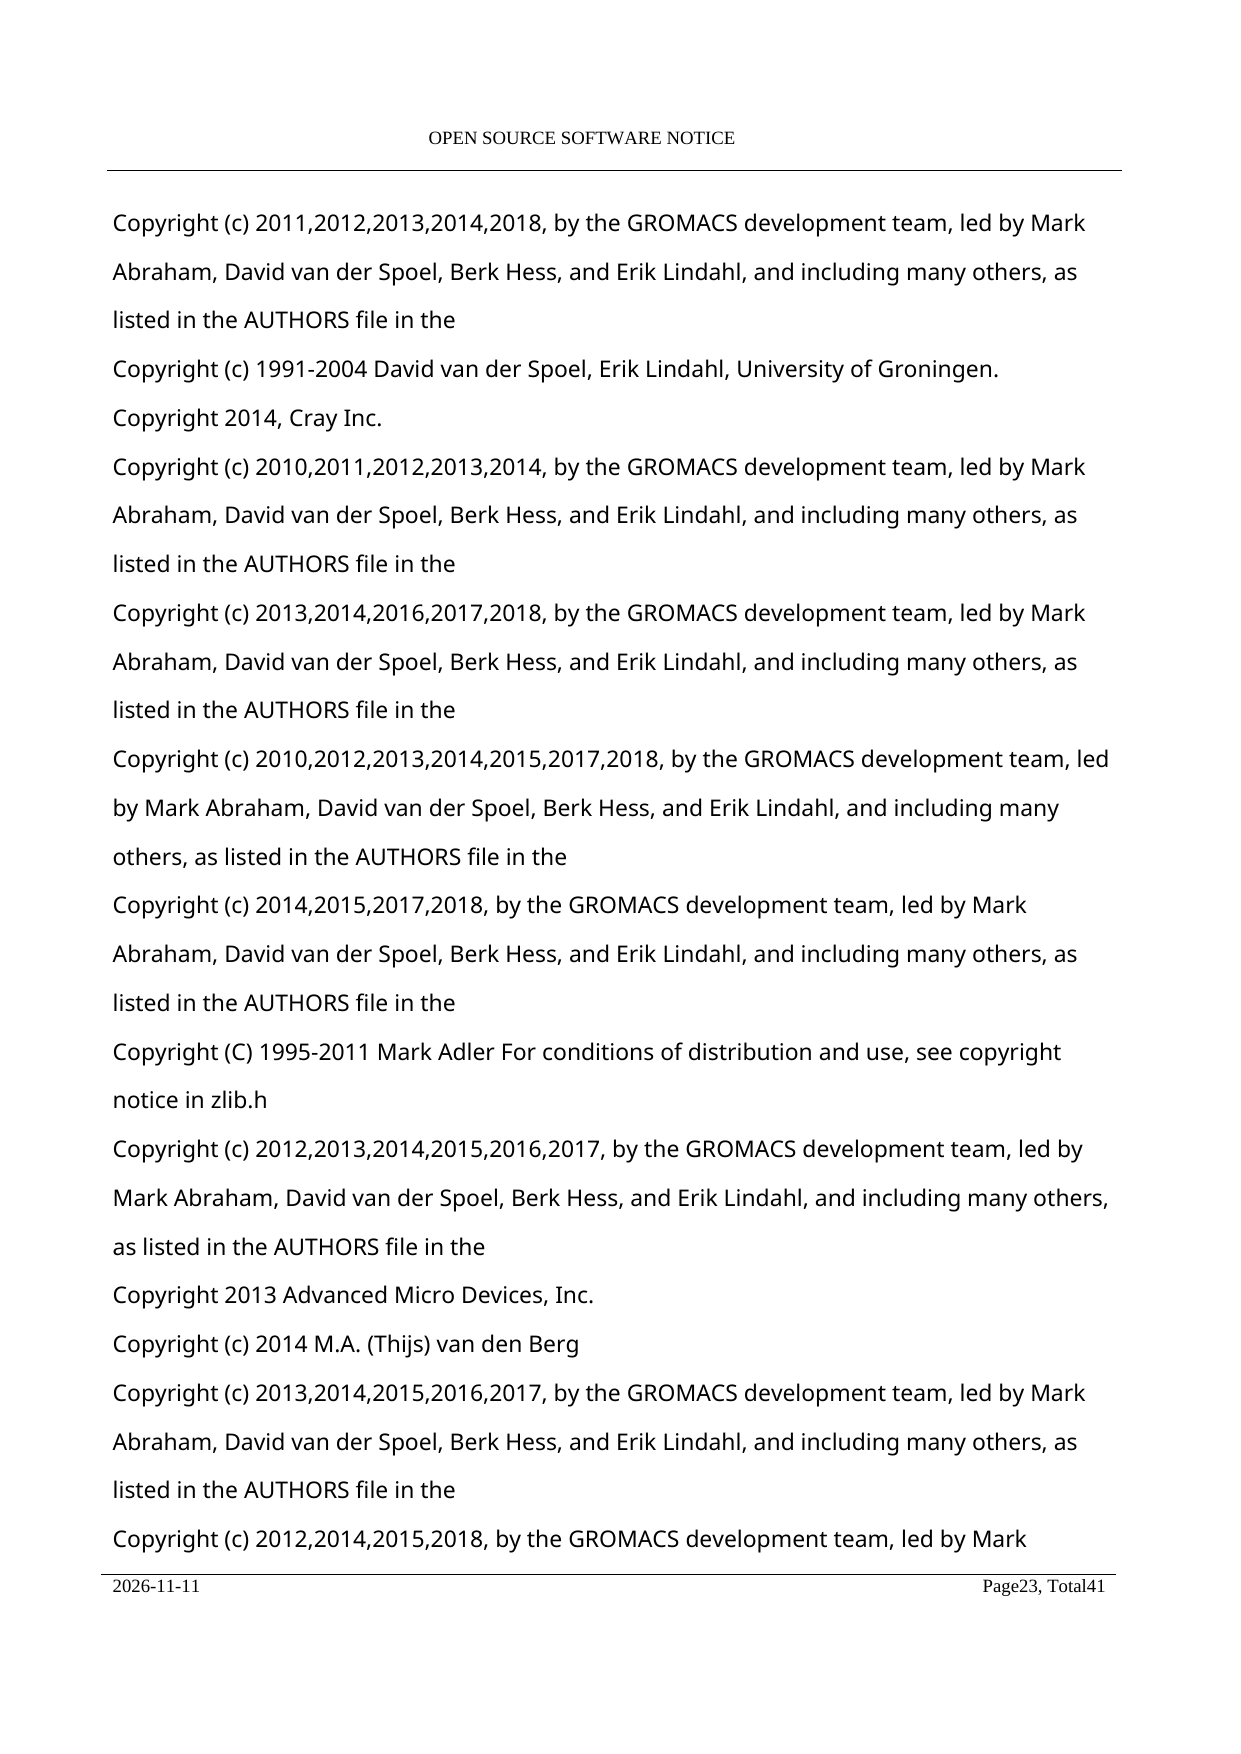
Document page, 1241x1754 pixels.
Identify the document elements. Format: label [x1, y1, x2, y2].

text [112, 206, 1128, 1555]
